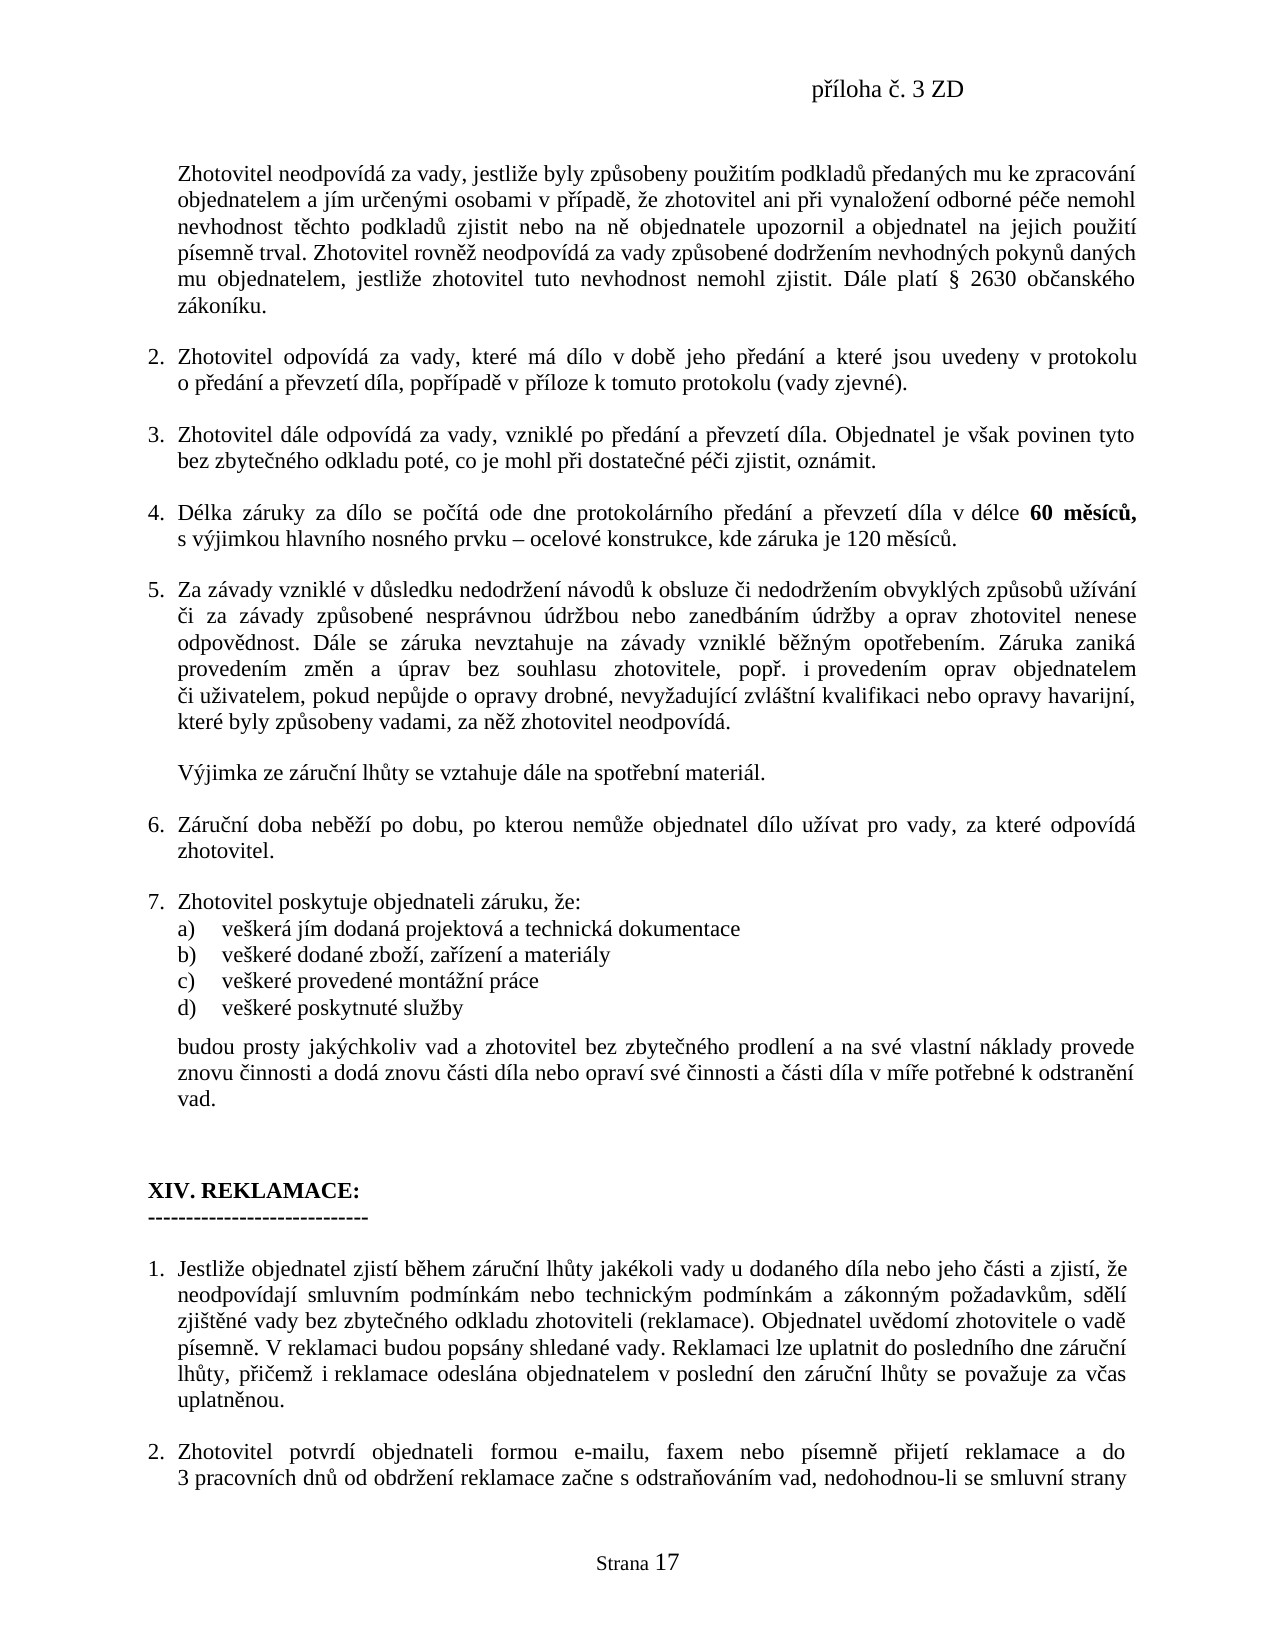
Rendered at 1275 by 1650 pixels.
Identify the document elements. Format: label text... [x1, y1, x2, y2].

text ----------------------------- [148, 1203, 1127, 1230]
list Zhotovitel poskytuje objednateli záruku, že: [148, 888, 1137, 915]
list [148, 1438, 1127, 1491]
text Výjimka ze záruční lhůty se vztahuje dále na spotřební materiál. [177, 759, 1127, 786]
text Zhotovitel neodpovídá za vady, jestliže byly způsobeny použitím podkladů předaných mu ke zpracování objednatelem a jím určenými osobami v případě, že zhotovitel ani při vynaložení odborné péče nemohl nevhodnost těchto podkladů zjistit nebo na ně objednatele upozornil a objednatel na jejich použití písemně trval. Zhotovitel rovněž neodpovídá za vady způsobené dodržením nevhodných pokynů daných mu objednatelem, jestliže zhotovitel tuto nevhodnost nemohl zjistit. Dále platí § 2630 občanského zákoníku. [177, 160, 1137, 318]
list veškerá jím dodaná projektová a technická dokumentace [177, 915, 1127, 941]
list Zhotovitel dále odpovídá za vady, vzniklé po předání a převzetí díla. Objednatel je však povinen tyto bez zbytečného odkladu poté, co je mohl při dostatečné péči zjistit, oznámit. [148, 421, 1137, 473]
list veškeré provedené montážní práce [177, 967, 1127, 994]
list Délka záruky za dílo se počítá ode dne protokolárního předání a převzetí díla v délce 60 měsíců, s výjimkou hlavního nosného prvku – ocelové konstrukce, kde záruka je 120 měsíců. [148, 498, 1137, 551]
list Jestliže objednatel zjistí během záruční lhůty jakékoli vady u dodaného díla nebo jeho části a zjistí, že neodpovídají smluvním podmínkám nebo technickým podmínkám a zákonným požadavkům, sdělí zjištěné vady bez zbytečného odkladu zhotoviteli (reklamace). Objednatel uvědomí zhotovitele o vadě písemně. V reklamaci budou popsány shledané vady. Reklamaci lze uplatnit do posledního dne záruční lhůty, přičemž i reklamace odeslána objednatelem v poslední den záruční lhůty se považuje za včas uplatněnou. [148, 1255, 1127, 1413]
text budou prosty jakýchkoliv vad a zhotovitel bez zbytečného prodlení a na své vlastní náklady provede znovu činnosti a dodá znovu části díla nebo opraví své činnosti a části díla v míře potřebné k odstranění vad. [177, 1033, 1137, 1112]
list Zhotovitel odpovídá za vady, které má dílo v době jeho předání a které jsou uvedeny v protokolu o předání a převzetí díla, popřípadě v příloze k tomuto protokolu (vady zjevné). [148, 343, 1137, 396]
list veškeré dodané zboží, zařízení a materiály [177, 941, 1127, 967]
list Za závady vzniklé v důsledku nedodržení návodů k obsluze či nedodržením obvyklých způsobů užívání či za závady způsobené nesprávnou údržbou nebo zanedbáním údržby a oprav zhotovitel nenese odpovědnost. Dále se záruka nevztahuje na závady vzniklé běžným opotřebením. Záruka zaniká provedením změn a úprav bez souhlasu zhotovitele, popř. i provedením oprav objednatelem či uživatelem, pokud nepůjde o opravy drobné, nevyžadující zvláštní kvalifikaci nebo opravy havarijní, které byly způsobeny vadami, za něž zhotovitel neodpovídá. [148, 576, 1137, 734]
text XIV. REKLAMACE: [148, 1177, 1127, 1203]
list veškeré poskytnuté služby [177, 994, 1127, 1020]
list Záruční doba neběží po dobu, po kterou nemůže objednatel dílo užívat pro vady, za které odpovídá zhotovitel. [148, 811, 1137, 863]
